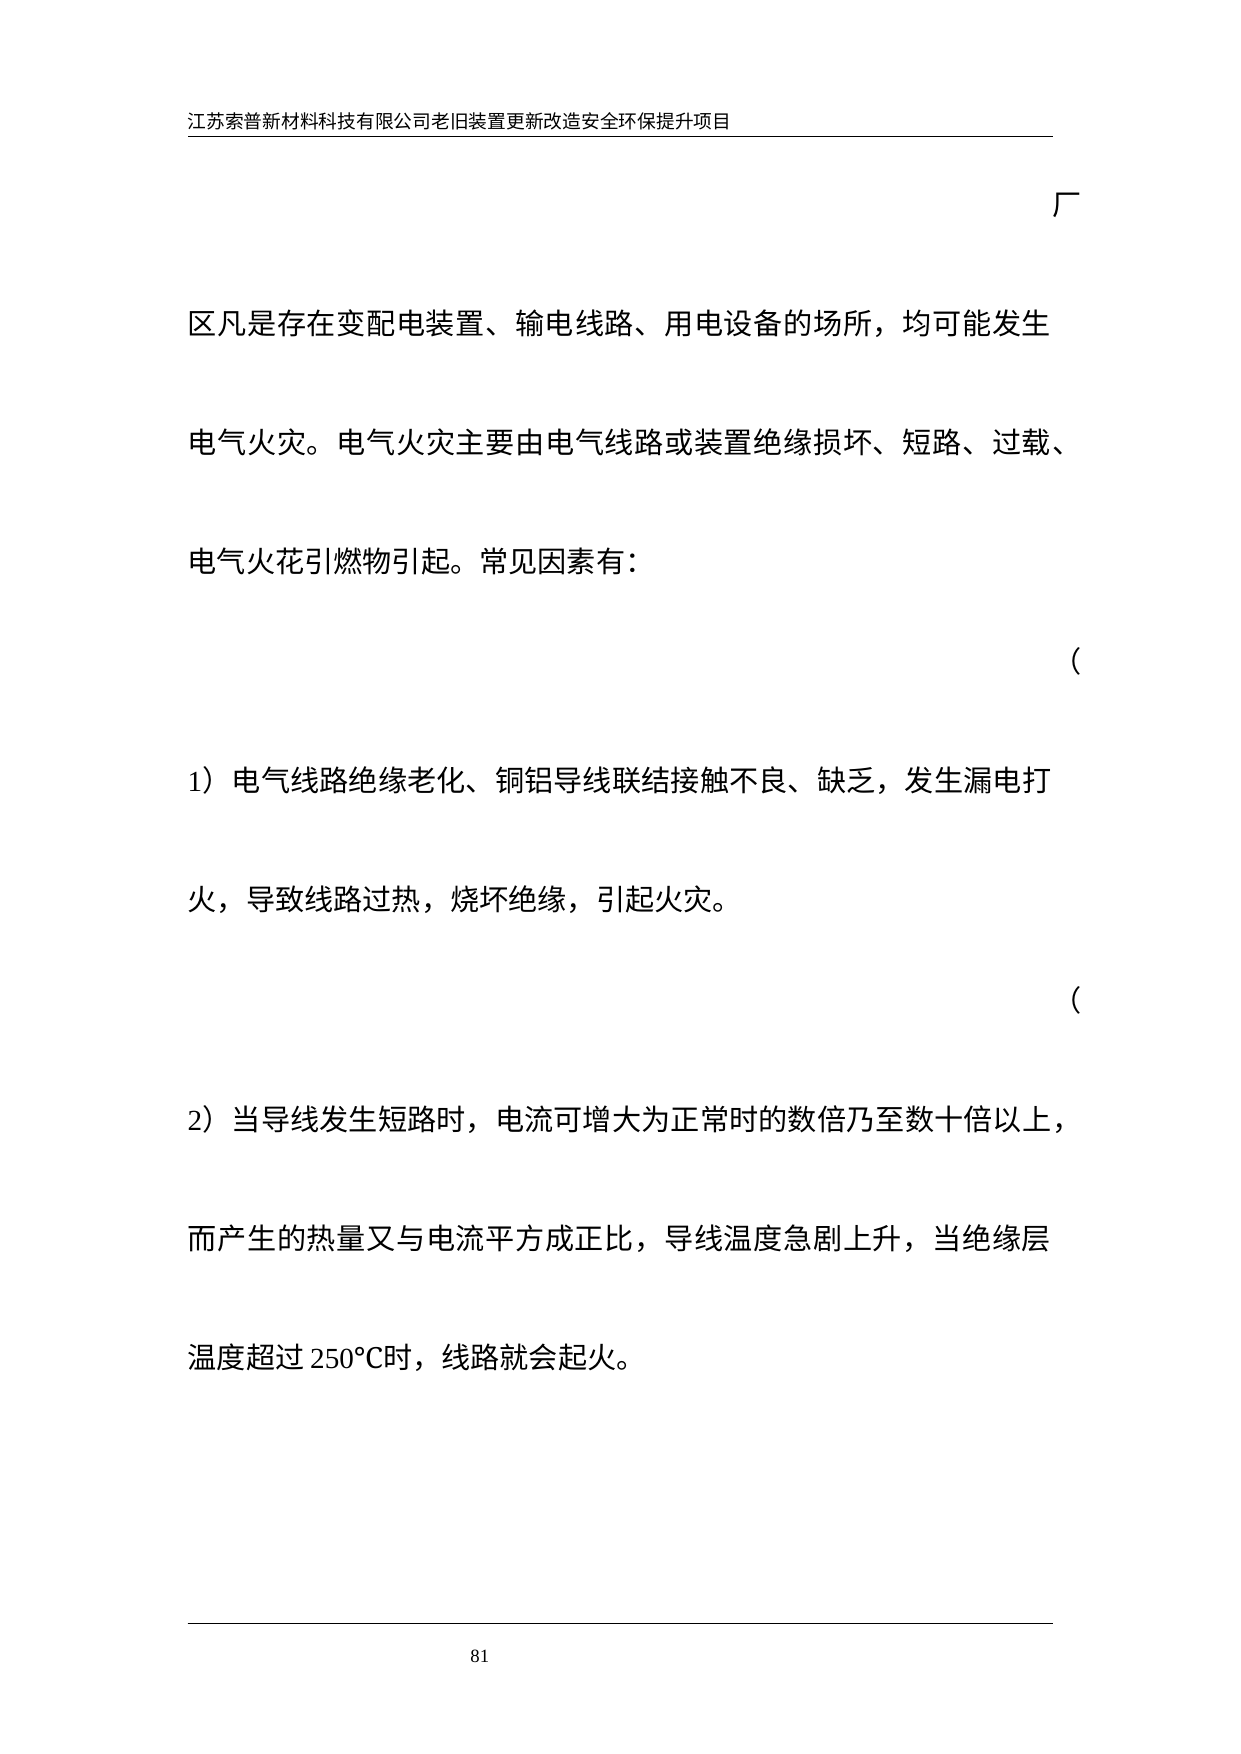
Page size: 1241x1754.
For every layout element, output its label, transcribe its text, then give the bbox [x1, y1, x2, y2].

text 厂区凡是存在变配电装置、输电线路、用电设备的场所，均可能发生电气火灾。电气火灾主要由电气线路或装置绝缘损坏、短路、过载、电气火花引燃物引起。常见因素有： [187, 163, 1053, 599]
text （2）当导线发生短路时，电流可增大为正常时的数倍乃至数十倍以上，而产生的热量又与电流平方成正比，导线温度急剧上升，当绝缘层温度超过250℃时，线路就会起火。 [187, 959, 1053, 1396]
text （1）电气线路绝缘老化、铜铝导线联结接触不良、缺乏，发生漏电打火，导致线路过热，烧坏绝缘，引起火灾。 [187, 620, 1053, 938]
